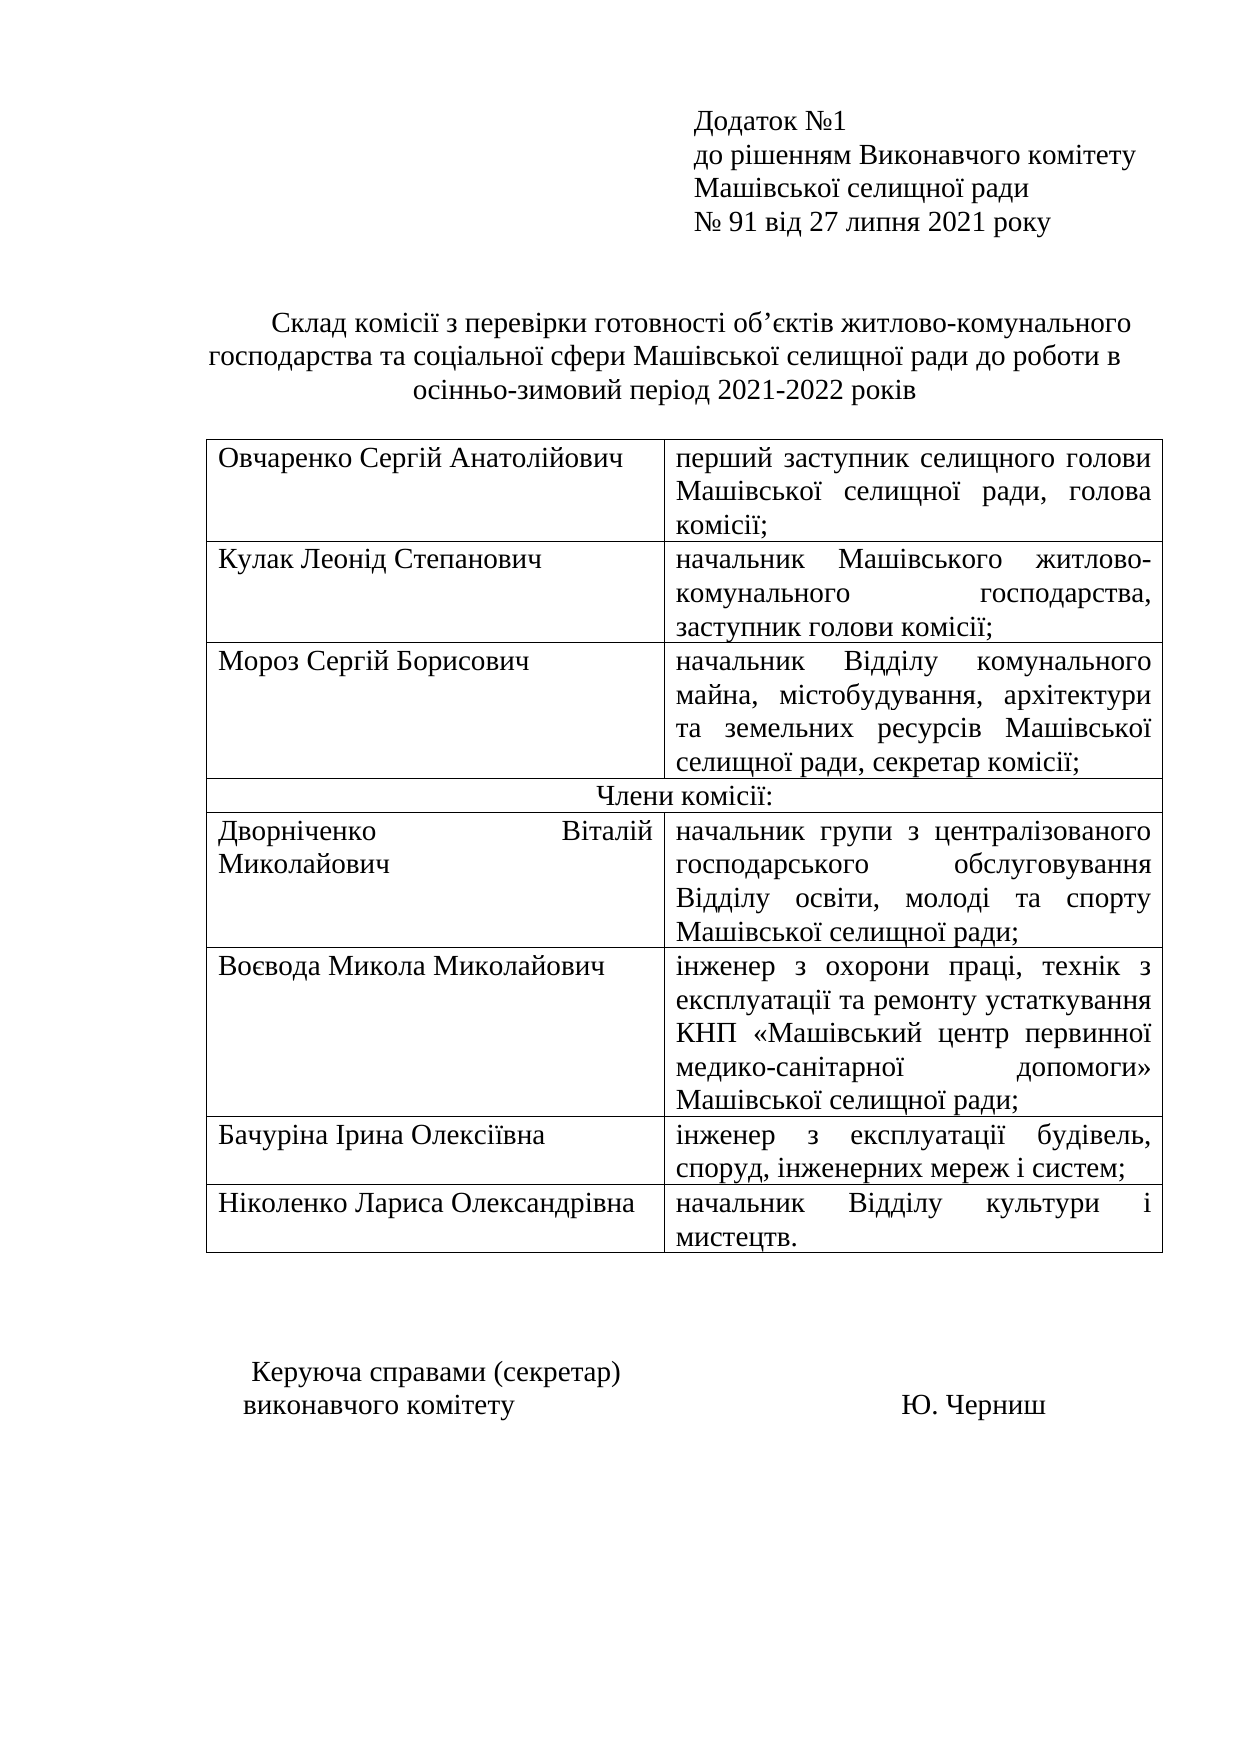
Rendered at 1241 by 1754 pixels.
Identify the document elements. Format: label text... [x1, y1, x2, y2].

table_cell начальник Відділу комунального майна, містобудування, архітектури та земельних ресурсів Машівської селищної ради, секретар комісії; [665, 643, 844, 777]
table_cell інженер з експлуатації будівель, споруд, інженерних мереж і систем; [665, 1117, 1162, 1184]
table_header перший заступник селищного голови Машівської селищної ради, голова комісії; [665, 440, 1162, 541]
table_cell начальник групи з централізованого господарського обслуговування Відділу освіти, молоді та спорту Машівської селищної ради; [665, 813, 1162, 947]
text Керуюча справами (секретар) [177, 1354, 1152, 1387]
table_header Овчаренко Сергій Анатолійович [207, 440, 664, 541]
table_cell начальник Машівського житлово-комунального господарства, заступник голови комісії; [665, 542, 1162, 642]
table_cell інженер з охорони праці, технік з експлуатації та ремонту устаткування КНП «Машівський центр первинної медико-санітарної допомоги» Машівської селищної ради; [665, 948, 1162, 1116]
table_cell Воєвода Микола Миколайович [207, 948, 664, 1116]
text Машівської селищної ради [192, 171, 1152, 204]
table_cell начальник Відділу культури і мистецтв. [665, 1185, 1162, 1252]
text до рішенням Виконавчого комітету [192, 137, 1152, 171]
text виконавчого комітету Ю. Черниш [177, 1387, 1152, 1421]
text Склад комісії з перевірки готовності об’єктів житлово-комунального господарства та соціальної сфери Машівської селищної ради до роботи в осінньо-зимовий період 2021-2022 років [177, 305, 1152, 405]
table_cell Бачуріна Ірина Олексіївна [207, 1117, 664, 1184]
text № 91 від 27 липня 2021 року [192, 204, 1152, 238]
table_cell Дворніченко Віталій Миколайович [207, 813, 664, 947]
table_cell Кулак Леонід Степанович [207, 542, 664, 642]
table_cell начальник Відділу комунального майна, містобудування, архітектури та земельних ресурсів Машівської селищної ради, секретар комісії; [1080, 643, 1162, 777]
table_cell Члени комісії: [207, 779, 1162, 812]
table_cell Ніколенко Лариса Олександрівна [207, 1185, 664, 1252]
text Додаток №1 [192, 103, 1152, 137]
table_cell Мороз Сергій Борисович [207, 643, 664, 777]
